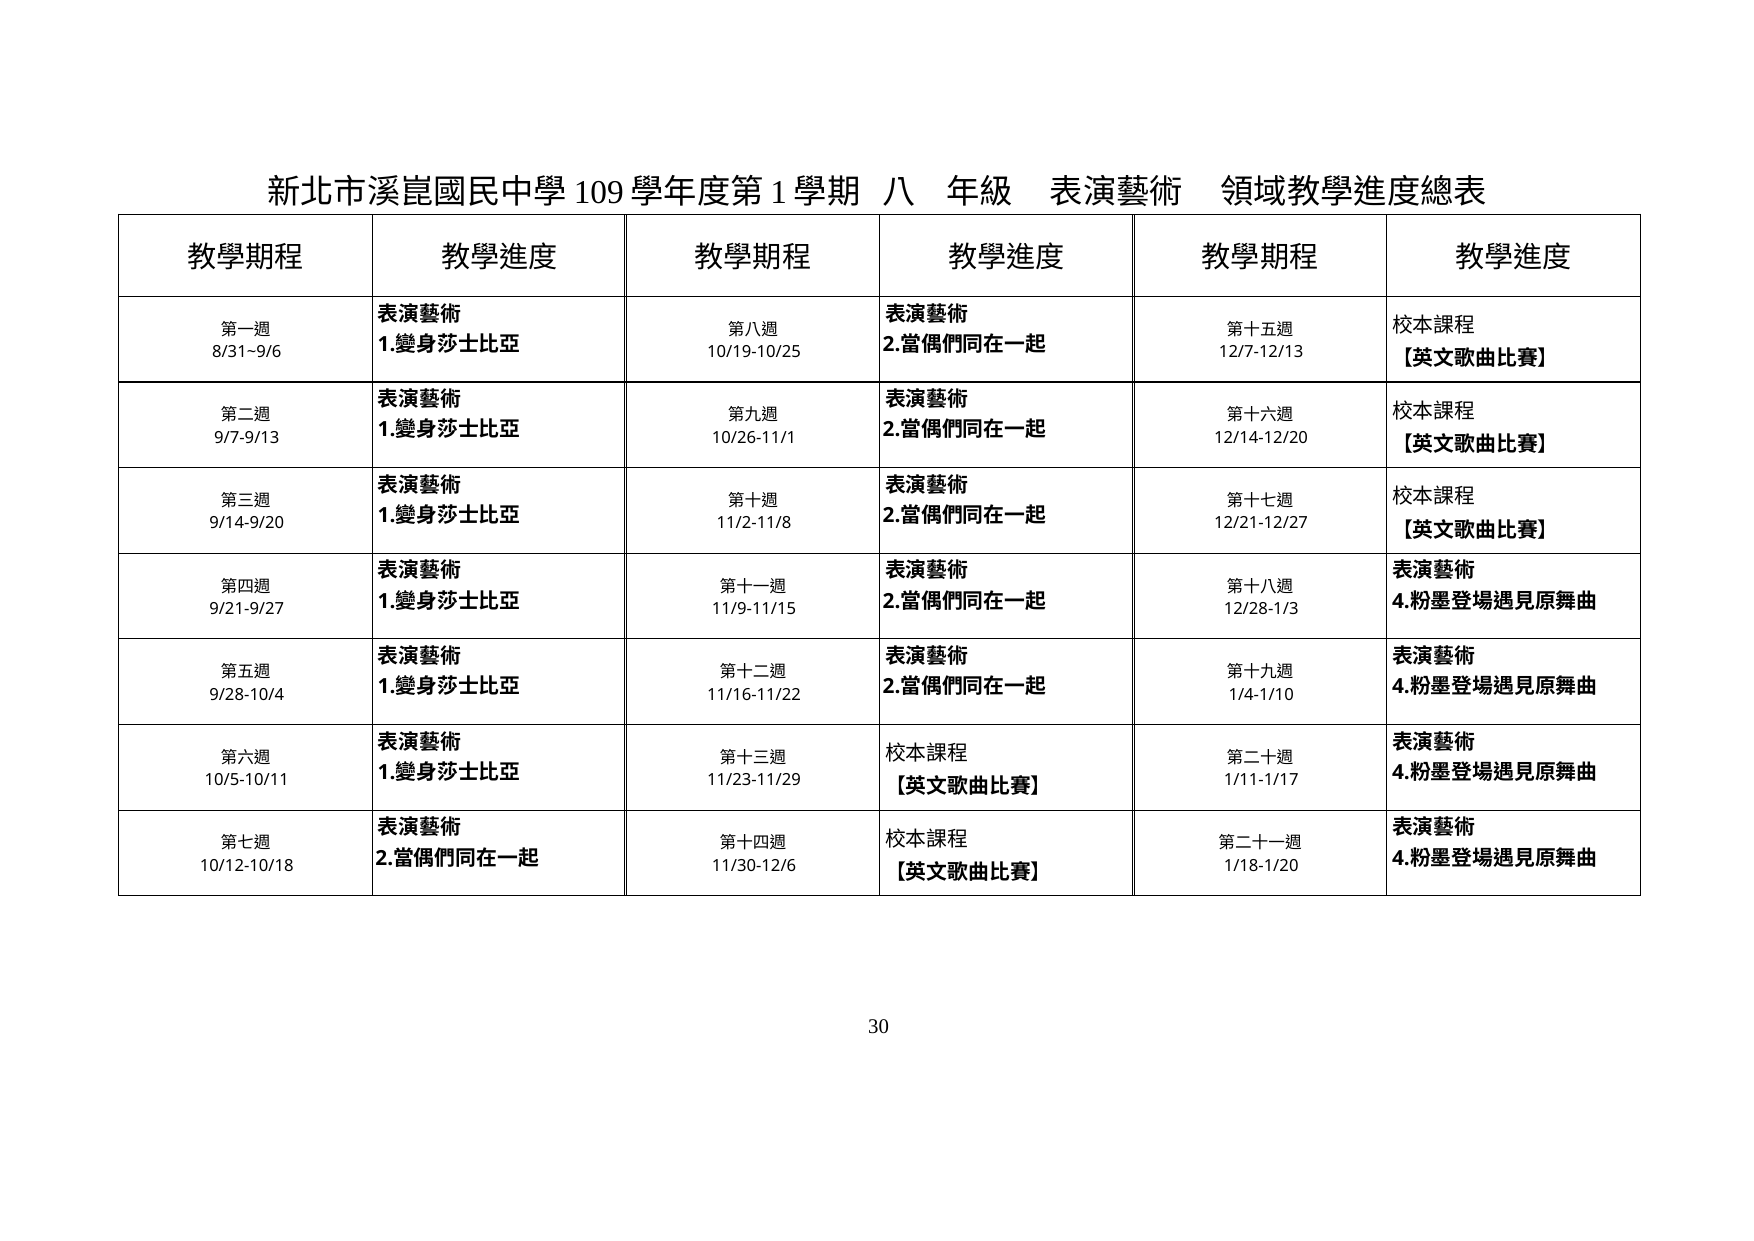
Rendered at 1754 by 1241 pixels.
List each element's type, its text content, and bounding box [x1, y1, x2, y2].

table_cell 第四週 9/21-9/27 [119, 554, 372, 638]
table_cell 第三週 9/14-9/20 [119, 468, 372, 553]
table_cell 表演藝術 1.變身莎士比亞 [373, 554, 624, 638]
table_cell 表演藝術 1.變身莎士比亞 [373, 383, 624, 467]
table_cell 表演藝術 4.粉墨登場遇見原舞曲 [1387, 554, 1640, 638]
table_cell 表演藝術 1.變身莎士比亞 [373, 639, 624, 724]
table_cell 表演藝術 1.變身莎士比亞 [373, 468, 624, 553]
table_cell 第十週 11/2-11/8 [627, 468, 879, 553]
table_cell 表演藝術 4.粉墨登場遇見原舞曲 [1387, 811, 1640, 895]
table_header 教學進度 [1387, 215, 1640, 296]
table_header 教學進度 [880, 215, 1132, 296]
table_cell 表演藝術 2.當偶們同在一起 [880, 554, 1132, 638]
table_cell 第七週 10/12-10/18 [119, 811, 372, 895]
table_cell 校本課程 【英文歌曲比賽】 [1387, 468, 1640, 553]
table_cell 第十三週 11/23-11/29 [627, 725, 879, 809]
table_cell 第十九週 1/4-1/10 [1135, 639, 1386, 724]
table_cell 表演藝術 2.當偶們同在一起 [880, 639, 1132, 724]
table_cell 表演藝術 2.當偶們同在一起 [880, 383, 1132, 467]
table_cell 第十二週 11/16-11/22 [627, 639, 879, 724]
text 新北市溪崑國民中學109學年度第1學期 八 年級 表演藝術 領域教學進度總表 [118, 165, 1636, 213]
table_cell 第九週 10/26-11/1 [627, 383, 879, 467]
table_header 教學期程 [1135, 215, 1386, 296]
table_cell 第十八週 12/28-1/3 [1135, 554, 1386, 638]
table_cell 第二十一週 1/18-1/20 [1135, 811, 1386, 895]
table_cell 表演藝術 2.當偶們同在一起 [880, 297, 1132, 381]
table_cell 第六週 10/5-10/11 [119, 725, 372, 809]
table_cell 第五週 9/28-10/4 [119, 639, 372, 724]
table_cell 第十五週 12/7-12/13 [1135, 297, 1386, 381]
table_cell 第十四週 11/30-12/6 [627, 811, 879, 895]
table_cell 校本課程 【英文歌曲比賽】 [880, 811, 1132, 895]
table_cell 第八週 10/19-10/25 [627, 297, 879, 381]
table_cell 校本課程 【英文歌曲比賽】 [1387, 297, 1640, 381]
table_cell 校本課程 【英文歌曲比賽】 [880, 725, 1132, 809]
table_cell 第十七週 12/21-12/27 [1135, 468, 1386, 553]
table_cell 表演藝術 2.當偶們同在一起 [880, 468, 1132, 553]
table_cell 表演藝術 4.粉墨登場遇見原舞曲 [1387, 725, 1640, 809]
table_cell 第十一週 11/9-11/15 [627, 554, 879, 638]
table_header 教學期程 [119, 215, 372, 296]
table_header 教學期程 [627, 215, 879, 296]
table_cell 第一週 8/31~9/6 [119, 297, 372, 381]
table_cell 第二週 9/7-9/13 [119, 383, 372, 467]
table_header 教學進度 [373, 215, 624, 296]
table_cell 第二十週 1/11-1/17 [1135, 725, 1386, 809]
table_cell 第十六週 12/14-12/20 [1135, 383, 1386, 467]
table_cell 表演藝術 1.變身莎士比亞 [373, 725, 624, 809]
table_cell 校本課程 【英文歌曲比賽】 [1387, 383, 1640, 467]
table_cell 表演藝術 4.粉墨登場遇見原舞曲 [1387, 639, 1640, 724]
table_cell 表演藝術 1.變身莎士比亞 [373, 297, 624, 381]
table_cell 表演藝術 2.當偶們同在一起 [373, 811, 624, 895]
